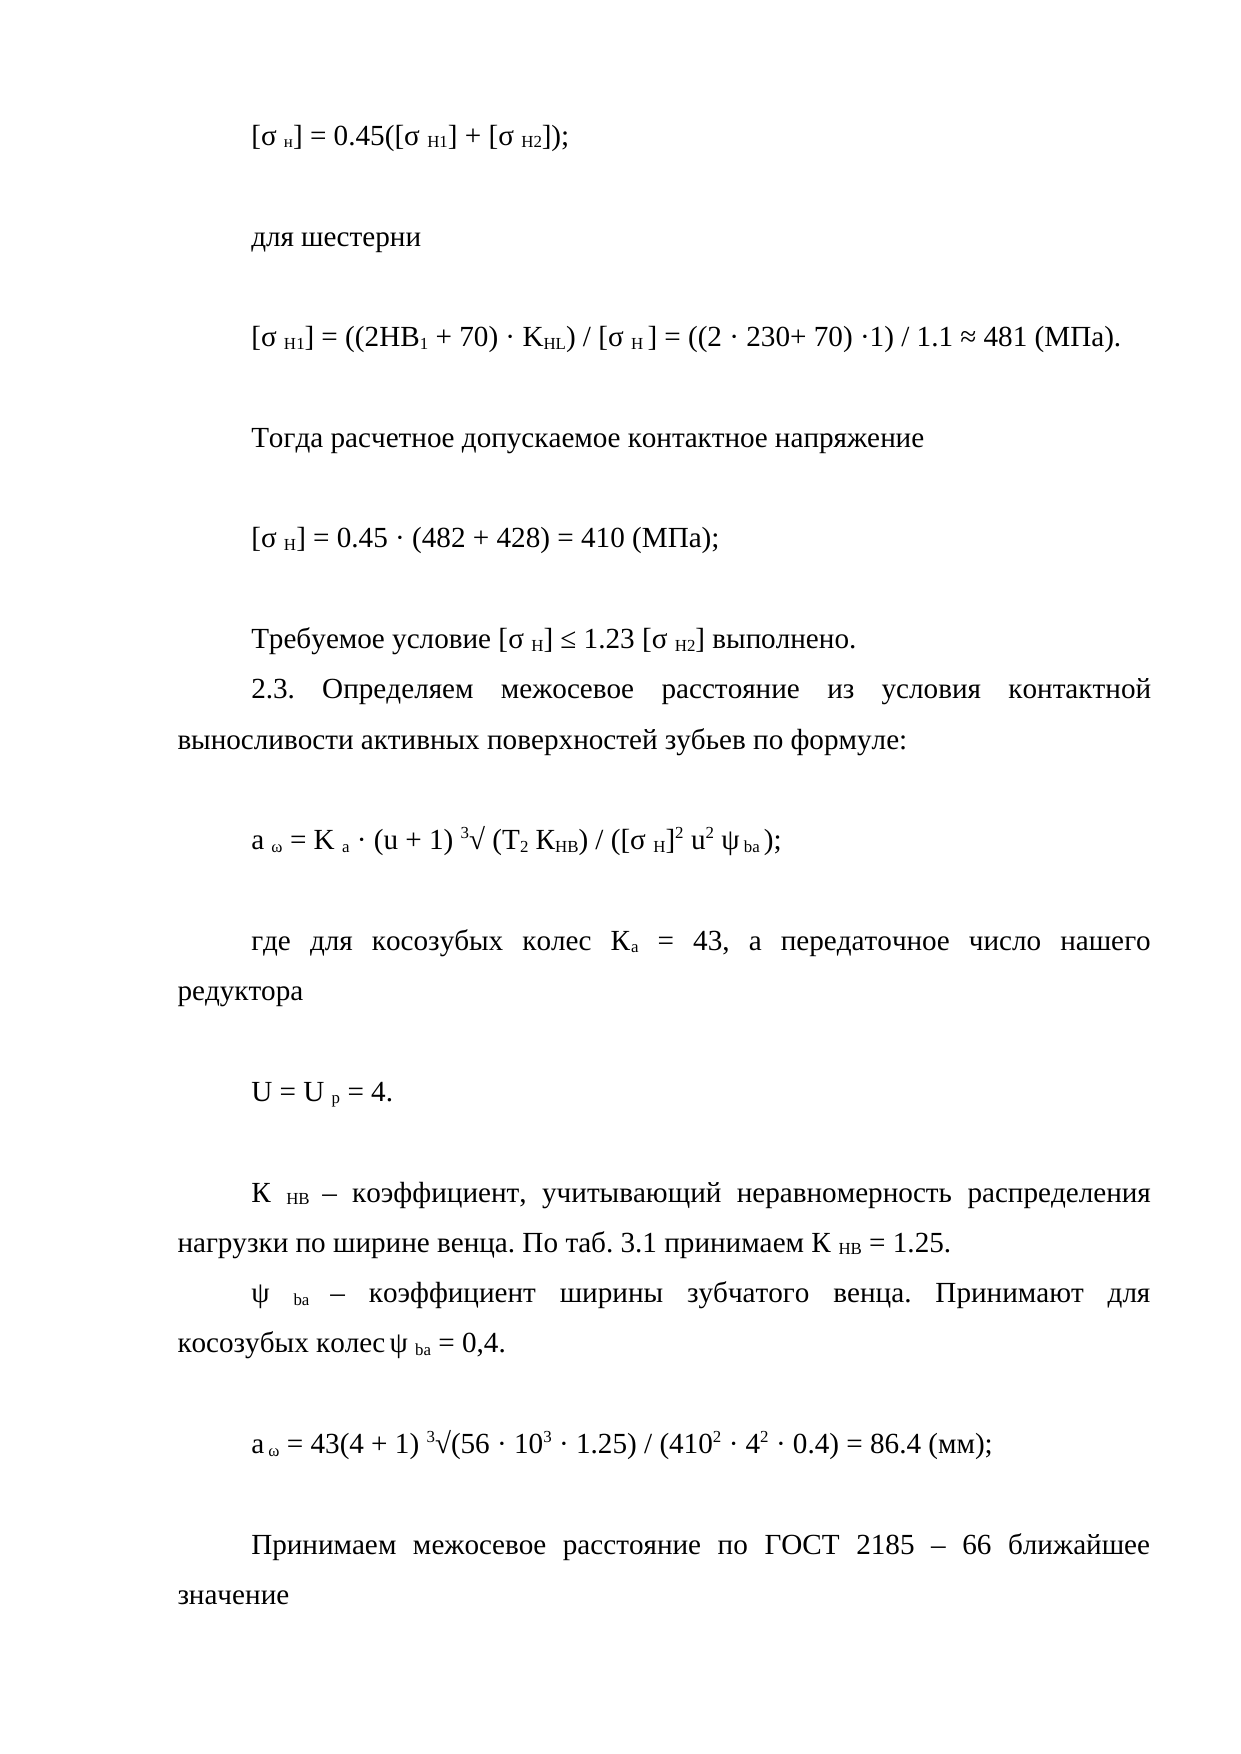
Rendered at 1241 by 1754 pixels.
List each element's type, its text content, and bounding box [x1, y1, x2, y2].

text [σ H1] = ((2HB1 + 70) · KHL) / [σ H ] = ((2 · 230+ 70) ·1) / 1.1 ≈ 481 (МПа). [177, 319, 1152, 353]
text для шестерни [177, 219, 1152, 252]
text U = U р = 4. [177, 1074, 1152, 1108]
text где для косозубых колес Ка = 43, а передаточное число нашего редуктора [177, 923, 1152, 1007]
text а ω = 43(4 + 1) 3√(56 · 103 · 1.25) / (4102 · 42 · 0.4) = 86.4 (мм); [177, 1426, 1152, 1460]
text Тогда расчетное допускаемое контактное напряжение [177, 420, 1152, 453]
text Принимаем межосевое расстояние по ГОСТ 2185 – 66 ближайшее значение [177, 1527, 1152, 1611]
text a ω = K a · (u + 1) 3√ (Т2 КHB) / ([σ H]2 u2 ψ ba ); [177, 822, 1152, 856]
text Требуемое условие [σ H] ≤ 1.23 [σ H2] выполнено. [177, 621, 1152, 655]
text К HB – коэффициент, учитывающий неравномерность распределения нагрузки по ширине венца. По таб. 3.1 принимаем К HB = 1.25. [177, 1175, 1152, 1258]
text [σ H] = 0.45 · (482 + 428) = 410 (МПа); [177, 521, 1152, 554]
text 2.3. Определяем межосевое расстояние из условия контактной выносливости активных поверхностей зубьев по формуле: [177, 672, 1152, 755]
text [σ н] = 0.45([σ H1] + [σ H2]); [177, 118, 1152, 152]
text ψ ba – коэффициент ширины зубчатого венца. Принимают для косозубых колес ψ ba = 0,4. [177, 1275, 1152, 1359]
